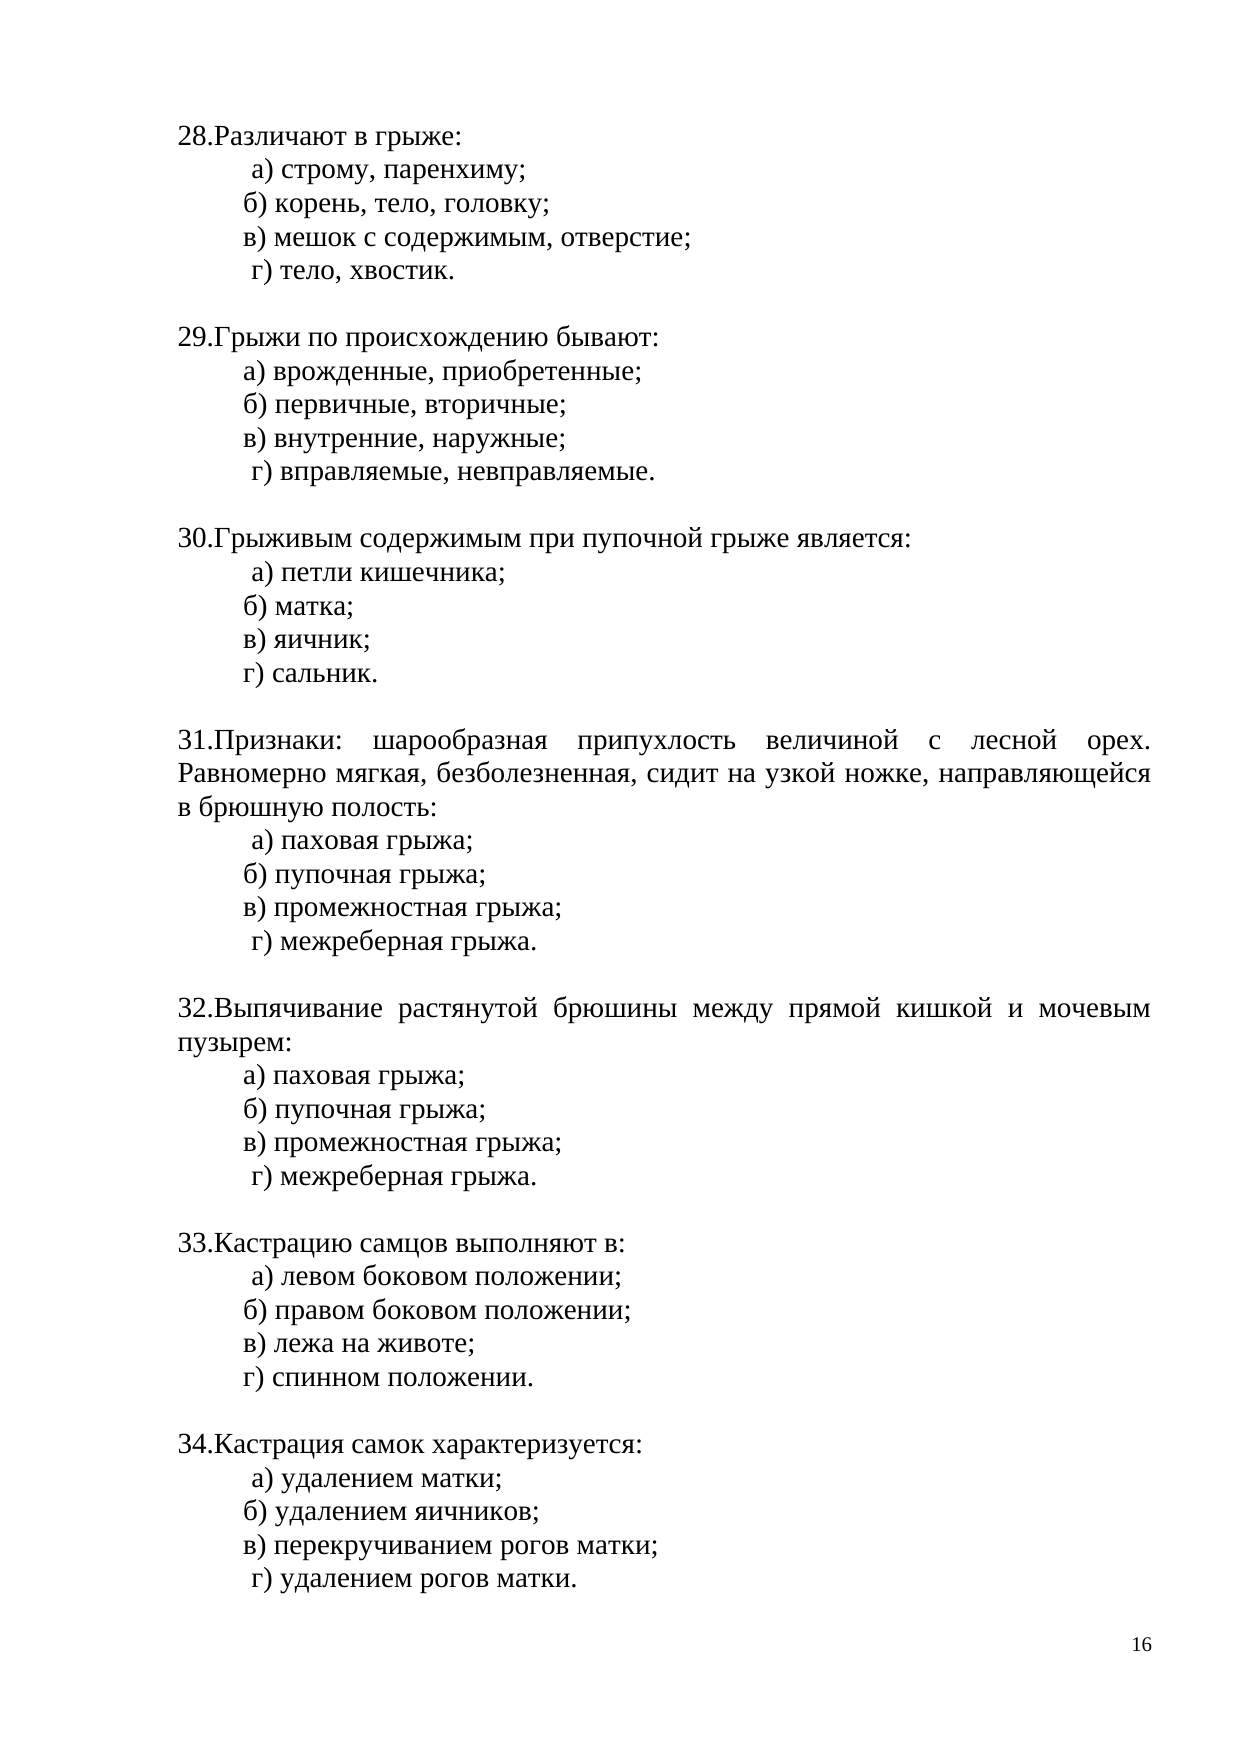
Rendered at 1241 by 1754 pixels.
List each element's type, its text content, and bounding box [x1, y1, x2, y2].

text 34.Кастрация самок характеризуется: [177, 1426, 1152, 1460]
text г) удалением рогов матки. [177, 1560, 1152, 1594]
text б) матка; [177, 588, 1152, 621]
text в) перекручиванием рогов матки; [177, 1527, 1152, 1560]
text б) пупочная грыжа; [177, 856, 1152, 889]
text в) промежностная грыжа; [177, 1124, 1152, 1158]
text б) корень, тело, головку; [177, 185, 1152, 219]
text 28.Различают в грыже: [177, 118, 1152, 152]
text в) мешок с содержимым, отверстие; [177, 219, 1152, 252]
text в) промежностная грыжа; [177, 889, 1152, 923]
text г) межреберная грыжа. [177, 923, 1152, 957]
text в) яичник; [177, 621, 1152, 655]
text б) первичные, вторичные; [177, 386, 1152, 420]
text а) паховая грыжа; [177, 1057, 1152, 1091]
text а) строму, паренхиму; [177, 152, 1152, 185]
text а) удалением матки; [177, 1460, 1152, 1493]
text а) паховая грыжа; [177, 822, 1152, 856]
text г) межреберная грыжа. [177, 1158, 1152, 1191]
text г) спинном положении. [177, 1359, 1152, 1393]
text 31.Признаки: шарообразная припухлость величиной с лесной орех. Равномерно мягкая, безболезненная, сидит на узкой ножке, направляющейся в брюшную полость: [177, 722, 1152, 822]
text 30.Грыживым содержимым при пупочной грыже является: [177, 521, 1152, 554]
text 32.Выпячивание растянутой брюшины между прямой кишкой и мочевым пузырем: [177, 990, 1152, 1057]
text г) вправляемые, невправляемые. [177, 453, 1152, 487]
text а) врожденные, приобретенные; [177, 353, 1152, 386]
text в) лежа на животе; [177, 1326, 1152, 1359]
text б) пупочная грыжа; [177, 1091, 1152, 1124]
text 29.Грыжи по происхождению бывают: [177, 319, 1152, 353]
text а) петли кишечника; [177, 554, 1152, 588]
text 33.Кастрацию самцов выполняют в: [177, 1225, 1152, 1258]
text а) левом боковом положении; [177, 1258, 1152, 1292]
text б) правом боковом положении; [177, 1292, 1152, 1326]
text б) удалением яичников; [177, 1493, 1152, 1527]
text г) сальник. [177, 655, 1152, 688]
text в) внутренние, наружные; [177, 420, 1152, 453]
text г) тело, хвостик. [177, 252, 1152, 286]
